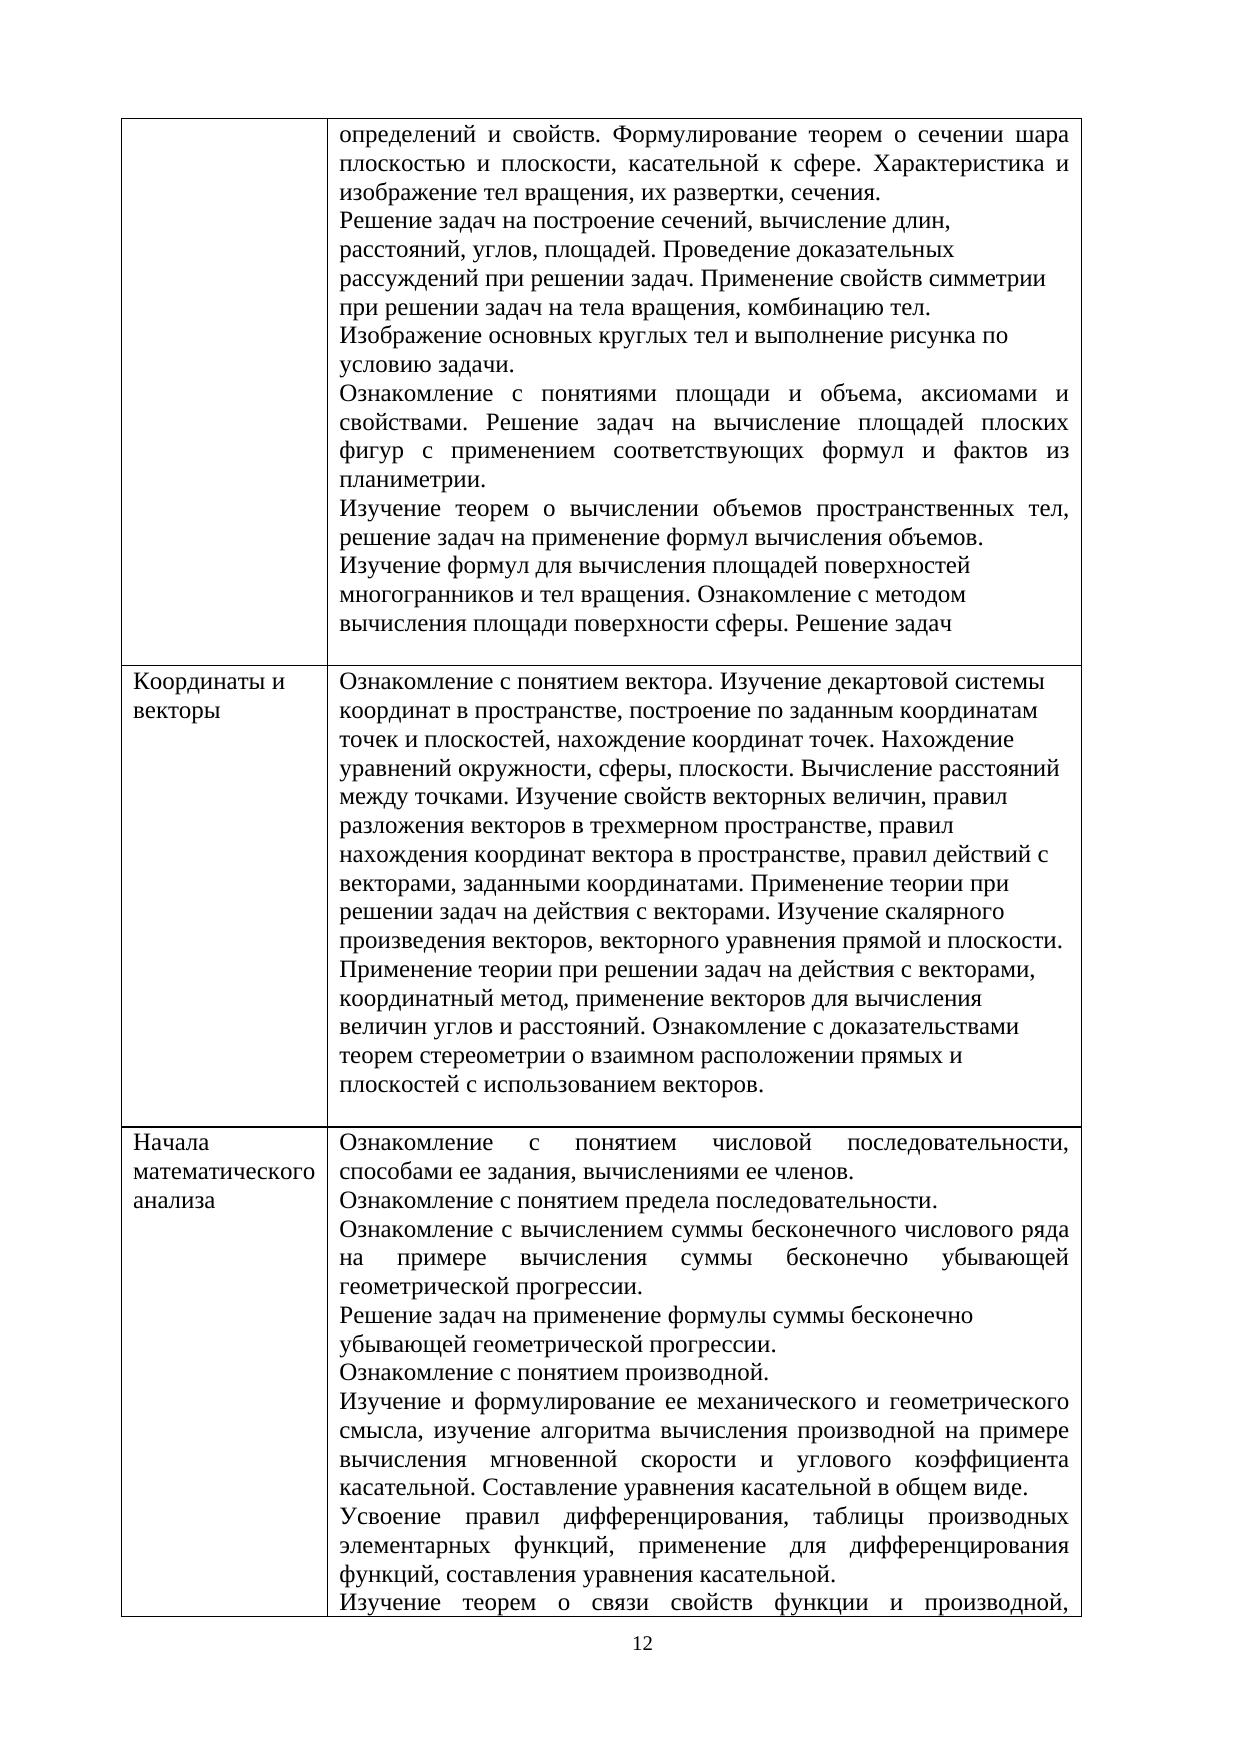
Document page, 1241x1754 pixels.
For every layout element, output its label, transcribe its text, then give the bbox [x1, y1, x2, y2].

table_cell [328, 119, 1081, 665]
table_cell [122, 1128, 327, 1616]
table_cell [122, 119, 327, 665]
table_cell Координаты и векторы [122, 666, 327, 1126]
table_cell Ознакомление с понятием вектора. Изучение декартовой системы координат в пространстве, построение по заданным координатам точек и плоскостей, нахождение координат точек. Нахождение уравнений окружности, сферы, плоскости. Вычисление расстояний между точками. Изучение свойств векторных величин, правил разложения векторов в трехмерном пространстве, правил нахождения координат вектора в пространстве, правил действий с векторами, заданными координатами. Применение теории при решении задач на действия с векторами. Изучение скалярного произведения векторов, векторного уравнения прямой и плоскости. Применение теории при решении задач на действия с векторами, координатный метод, применение векторов для вычисления величин углов и расстояний. Ознакомление с доказательствами теорем стереометрии о взаимном расположении прямых и плоскостей с использованием векторов. [328, 666, 1081, 1126]
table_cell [328, 1128, 1081, 1616]
